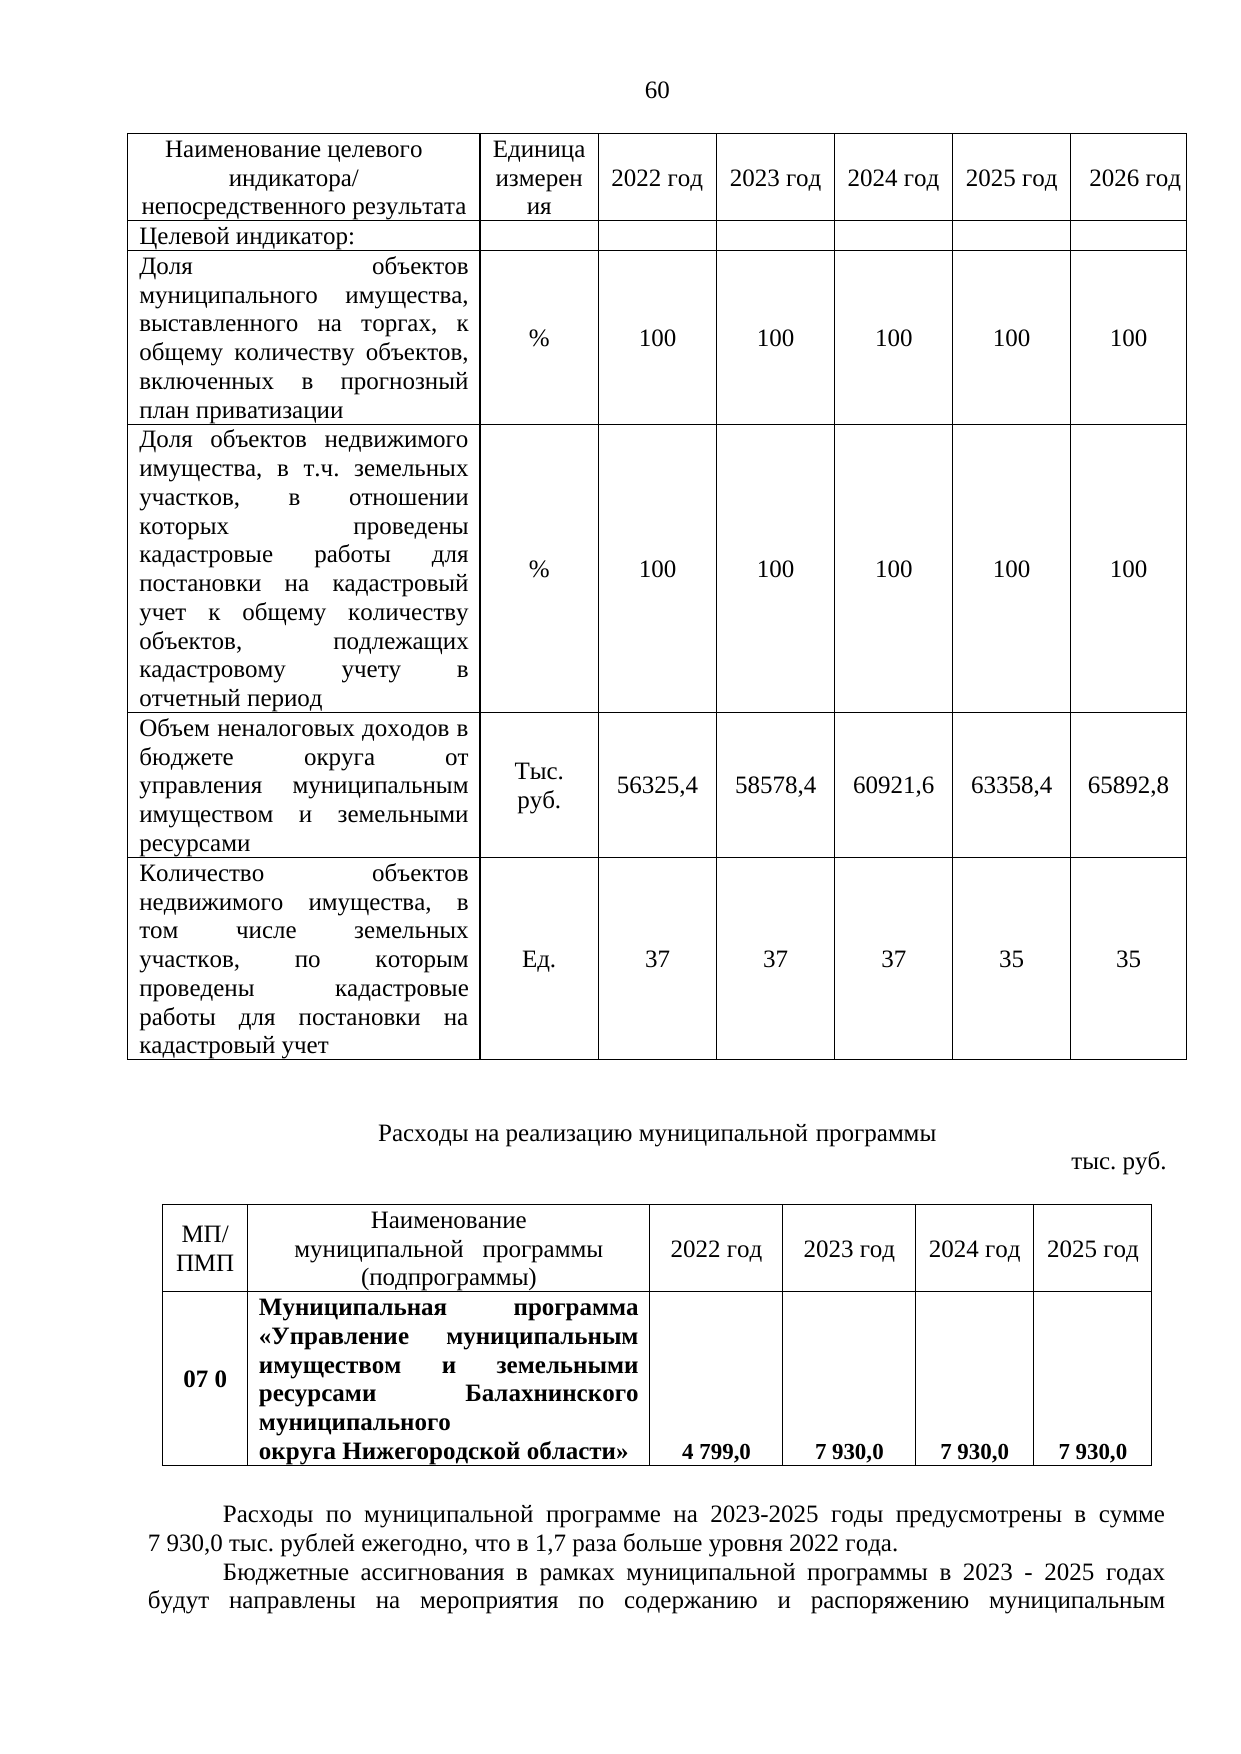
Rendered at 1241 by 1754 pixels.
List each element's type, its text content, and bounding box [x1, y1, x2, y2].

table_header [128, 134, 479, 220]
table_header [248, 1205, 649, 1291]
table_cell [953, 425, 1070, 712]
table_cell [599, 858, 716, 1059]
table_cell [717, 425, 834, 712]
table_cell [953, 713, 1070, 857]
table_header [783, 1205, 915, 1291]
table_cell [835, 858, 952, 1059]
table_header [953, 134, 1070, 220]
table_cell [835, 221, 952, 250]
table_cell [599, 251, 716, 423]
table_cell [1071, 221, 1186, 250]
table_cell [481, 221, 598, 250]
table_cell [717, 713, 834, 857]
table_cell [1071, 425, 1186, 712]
text Расходы на реализацию муниципальной программы [148, 1118, 1166, 1146]
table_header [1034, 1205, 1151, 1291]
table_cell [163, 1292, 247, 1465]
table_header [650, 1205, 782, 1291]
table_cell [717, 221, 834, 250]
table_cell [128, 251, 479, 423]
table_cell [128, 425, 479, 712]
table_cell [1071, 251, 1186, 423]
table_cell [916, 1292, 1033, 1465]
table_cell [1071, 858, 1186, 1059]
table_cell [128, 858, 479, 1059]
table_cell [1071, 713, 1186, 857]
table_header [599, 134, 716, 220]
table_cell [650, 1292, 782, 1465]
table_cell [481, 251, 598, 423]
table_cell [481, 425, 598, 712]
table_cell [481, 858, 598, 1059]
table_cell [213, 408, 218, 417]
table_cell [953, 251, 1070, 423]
text тыс. руб. [148, 1146, 1166, 1175]
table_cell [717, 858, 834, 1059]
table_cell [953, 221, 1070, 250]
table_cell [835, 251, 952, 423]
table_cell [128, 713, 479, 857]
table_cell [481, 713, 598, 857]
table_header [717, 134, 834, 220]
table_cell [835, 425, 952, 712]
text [148, 1557, 1166, 1614]
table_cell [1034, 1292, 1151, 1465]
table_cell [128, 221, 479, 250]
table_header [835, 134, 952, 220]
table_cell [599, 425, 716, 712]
text Расходы по муниципальной программе на 2023-2025 годы предусмотрены в сумме 7 930,0 тыс. рублей ежегодно, что в 1,7 раза больше уровня 2022 года. [148, 1499, 1166, 1557]
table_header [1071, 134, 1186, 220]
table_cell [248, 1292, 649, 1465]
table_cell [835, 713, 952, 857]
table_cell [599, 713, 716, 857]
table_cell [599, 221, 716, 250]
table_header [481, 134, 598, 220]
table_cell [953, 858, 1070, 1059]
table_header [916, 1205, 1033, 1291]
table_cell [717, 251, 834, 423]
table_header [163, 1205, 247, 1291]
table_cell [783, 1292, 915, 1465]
